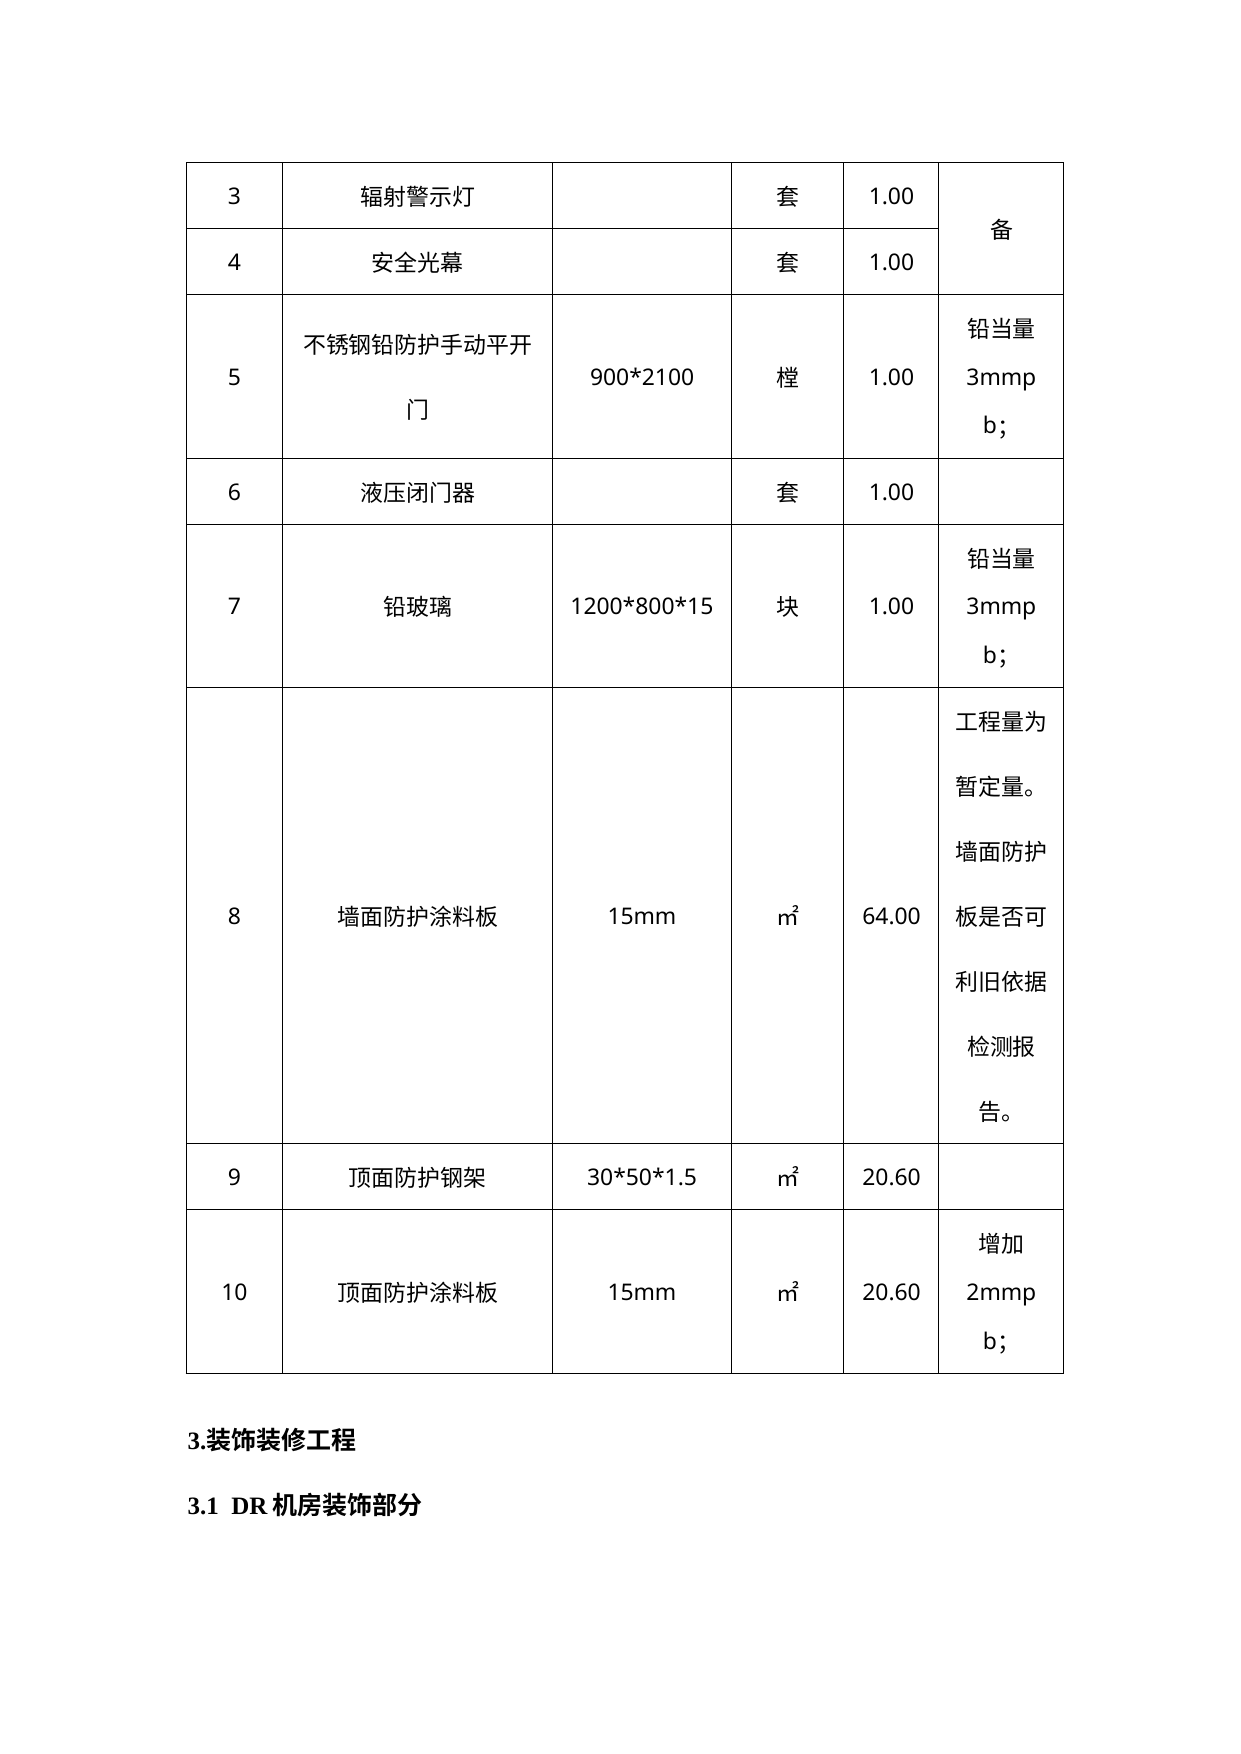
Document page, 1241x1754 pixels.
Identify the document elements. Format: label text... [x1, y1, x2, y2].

table_cell 1.00 [844, 229, 938, 294]
table_cell 铅当量3mmpb； [939, 525, 1063, 687]
table_cell [939, 459, 1063, 524]
table_cell 顶面防护涂料板 [283, 1210, 552, 1373]
table_cell [553, 163, 731, 228]
table_cell 1.00 [844, 459, 938, 524]
table_cell 铅玻璃 [283, 525, 552, 687]
table_cell 铅当量3mmpb； [939, 295, 1063, 458]
table_cell [939, 1144, 1063, 1209]
table_cell 墙面防护涂料板 [283, 688, 552, 1143]
table_cell 15mm [553, 1210, 731, 1373]
table_cell 3 [187, 163, 282, 228]
table_cell 9 [187, 1144, 282, 1209]
table_cell 套 [732, 229, 843, 294]
table_cell 4 [187, 229, 282, 294]
table_cell 15mm [553, 688, 731, 1143]
table_cell 防护门配备 [939, 163, 1063, 294]
table_cell 900*2100 [553, 295, 731, 458]
table_cell 1.00 [844, 163, 938, 228]
table_cell 1.00 [844, 295, 938, 458]
table_cell [553, 459, 731, 524]
table_cell 顶面防护钢架 [283, 1144, 552, 1209]
table_cell ㎡ [732, 688, 843, 1143]
table_cell 5 [187, 295, 282, 458]
table_cell 增加2mmpb； [939, 1210, 1063, 1373]
table_cell 安全光幕 [283, 229, 552, 294]
table_cell 10 [187, 1210, 282, 1373]
table_cell 8 [187, 688, 282, 1143]
table_cell 30*50*1.5 [553, 1144, 731, 1209]
table_cell 套 [732, 459, 843, 524]
table_cell 1200*800*15 [553, 525, 731, 687]
list 3.1 DR机房装饰部分 [187, 1471, 1053, 1536]
table_cell 液压闭门器 [283, 459, 552, 524]
list 3.装饰装修工程 [187, 1406, 1053, 1471]
table_cell 1.00 [844, 525, 938, 687]
table_cell 20.60 [844, 1210, 938, 1373]
table_cell 20.60 [844, 1144, 938, 1209]
table_cell 7 [187, 525, 282, 687]
table_cell 64.00 [844, 688, 938, 1143]
table_cell 樘 [732, 295, 843, 458]
table_cell 6 [187, 459, 282, 524]
table_cell ㎡ [732, 1210, 843, 1373]
table_cell 辐射警示灯 [283, 163, 552, 228]
table_cell 不锈钢铅防护手动平开门 [283, 295, 552, 458]
table_cell ㎡ [732, 1144, 843, 1209]
table_cell [553, 229, 731, 294]
table_cell 工程量为暂定量。墙面防护板是否可利旧依据检测报告。 [939, 688, 1063, 1143]
table_cell 块 [732, 525, 843, 687]
table_cell 套 [732, 163, 843, 228]
